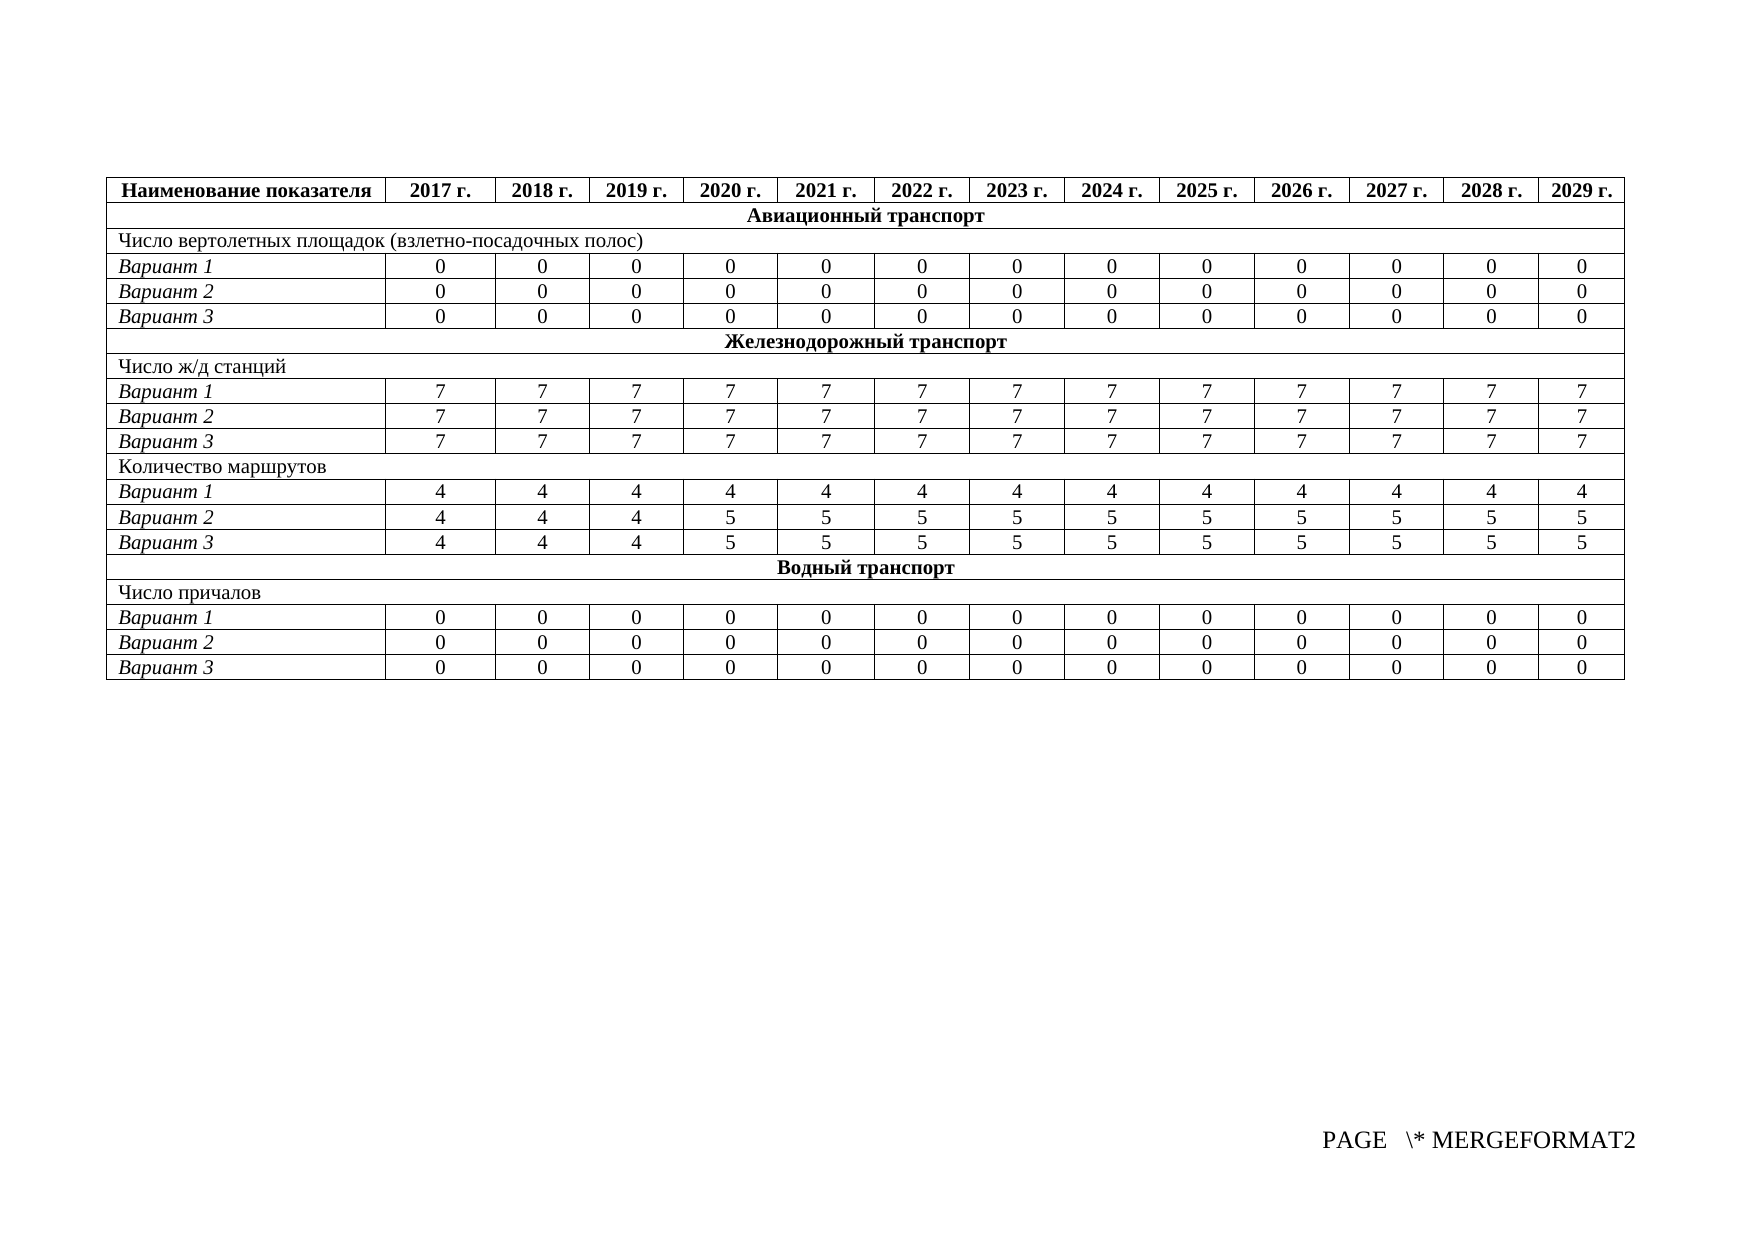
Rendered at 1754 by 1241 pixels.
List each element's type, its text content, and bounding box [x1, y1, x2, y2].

table_cell 4 [1444, 480, 1538, 503]
table_cell 7 [1160, 429, 1254, 453]
table_cell 4 [1160, 480, 1254, 503]
table_cell 0 [386, 304, 495, 328]
table_cell 0 [496, 254, 589, 278]
table_cell Вариант 2 [107, 404, 385, 428]
table_cell 4 [590, 530, 683, 554]
table_cell 0 [1255, 605, 1349, 629]
table_cell Количество маршрутов [107, 454, 1624, 478]
table_cell 0 [1444, 630, 1538, 654]
table_cell Вариант 1 [107, 480, 385, 503]
table_cell 7 [1255, 404, 1349, 428]
table_cell 4 [1255, 480, 1349, 503]
table_cell 7 [1350, 404, 1443, 428]
table_cell 5 [1160, 530, 1254, 554]
table_cell 0 [1539, 630, 1624, 654]
table_cell 0 [778, 279, 874, 303]
table_cell 0 [1160, 630, 1254, 654]
table_cell 0 [970, 254, 1064, 278]
table_cell 0 [496, 279, 589, 303]
table_cell 5 [1350, 530, 1443, 554]
table_cell 5 [1255, 505, 1349, 529]
table_cell 0 [590, 630, 683, 654]
table_cell 7 [778, 429, 874, 453]
table_cell 0 [1350, 630, 1443, 654]
table_cell Вариант 2 [107, 505, 385, 529]
table_cell 5 [1255, 530, 1349, 554]
table_cell 0 [590, 655, 683, 679]
table_cell Авиационный транспорт [107, 203, 1624, 227]
table_header 2019 г. [590, 178, 683, 202]
table_cell 4 [684, 480, 777, 503]
table_cell 4 [386, 530, 495, 554]
table_cell 0 [1065, 254, 1159, 278]
table_cell 7 [970, 429, 1064, 453]
table_cell 7 [1539, 379, 1624, 403]
table_cell 0 [1350, 605, 1443, 629]
table_cell 5 [1444, 530, 1538, 554]
table_cell 0 [684, 655, 777, 679]
table_cell 5 [1350, 505, 1443, 529]
table_cell 7 [386, 429, 495, 453]
table_cell 0 [1444, 304, 1538, 328]
table_cell 0 [1255, 630, 1349, 654]
table_cell 0 [1255, 254, 1349, 278]
table_cell 0 [875, 605, 969, 629]
table_cell 7 [496, 429, 589, 453]
table_header 2021 г. [778, 178, 874, 202]
table_cell Вариант 3 [107, 304, 385, 328]
table_cell 0 [1444, 254, 1538, 278]
table_cell 0 [778, 254, 874, 278]
table_cell 0 [1065, 304, 1159, 328]
table_cell Вариант 1 [107, 254, 385, 278]
table_cell 7 [1160, 379, 1254, 403]
table_cell 0 [1065, 630, 1159, 654]
table_cell 0 [778, 304, 874, 328]
table_cell 0 [970, 630, 1064, 654]
table_cell 7 [1065, 429, 1159, 453]
table_cell 7 [778, 404, 874, 428]
table_cell 0 [778, 655, 874, 679]
table_cell 7 [1065, 404, 1159, 428]
table_cell 7 [1065, 379, 1159, 403]
table_cell Число ж/д станций [107, 354, 1624, 378]
table_header 2017 г. [386, 178, 495, 202]
table_cell 0 [1065, 605, 1159, 629]
table_cell 0 [1350, 655, 1443, 679]
table_header 2027 г. [1350, 178, 1443, 202]
table_cell 0 [970, 655, 1064, 679]
table_cell 0 [778, 605, 874, 629]
table_cell Железнодорожный транспорт [107, 329, 1624, 353]
table_cell 5 [970, 505, 1064, 529]
table_cell 0 [875, 254, 969, 278]
table_cell 7 [1444, 404, 1538, 428]
table_header 2023 г. [970, 178, 1064, 202]
table_cell 0 [1350, 279, 1443, 303]
table_cell 7 [970, 404, 1064, 428]
table_cell 7 [590, 429, 683, 453]
table_cell 7 [875, 404, 969, 428]
table_cell 5 [1065, 505, 1159, 529]
table_cell 4 [970, 480, 1064, 503]
table_cell 0 [684, 304, 777, 328]
table_cell 0 [386, 254, 495, 278]
table_cell 0 [1350, 304, 1443, 328]
table_cell 0 [496, 605, 589, 629]
table_cell 7 [590, 379, 683, 403]
table_cell 7 [590, 404, 683, 428]
table_cell 7 [875, 429, 969, 453]
table_cell 0 [1065, 655, 1159, 679]
table_cell 5 [1539, 505, 1624, 529]
table_cell 7 [1255, 429, 1349, 453]
table_cell 0 [1444, 605, 1538, 629]
table_cell 0 [1539, 655, 1624, 679]
table_cell 0 [590, 254, 683, 278]
table_header 2025 г. [1160, 178, 1254, 202]
table_cell Число вертолетных площадок (взлетно-посадочных полос) [107, 229, 1624, 252]
table_cell 0 [1160, 254, 1254, 278]
table_header 2024 г. [1065, 178, 1159, 202]
table_cell 7 [778, 379, 874, 403]
table_cell 5 [684, 505, 777, 529]
table_cell 4 [1350, 480, 1443, 503]
table_cell 0 [386, 279, 495, 303]
table_cell 0 [1160, 304, 1254, 328]
table_cell 0 [1160, 279, 1254, 303]
table_cell 0 [1539, 605, 1624, 629]
table_cell 0 [1539, 279, 1624, 303]
table_cell 4 [875, 480, 969, 503]
table_cell 0 [1255, 655, 1349, 679]
table_cell 4 [590, 480, 683, 503]
table_cell 4 [386, 480, 495, 503]
table_cell 4 [386, 505, 495, 529]
table_cell 0 [778, 630, 874, 654]
table_cell 0 [496, 655, 589, 679]
table_cell 7 [1444, 379, 1538, 403]
table_cell 0 [1444, 279, 1538, 303]
table_cell 5 [778, 505, 874, 529]
table_cell Вариант 1 [107, 379, 385, 403]
table_cell 0 [386, 655, 495, 679]
table_cell 7 [1350, 429, 1443, 453]
table_cell 5 [875, 505, 969, 529]
table_cell 0 [1160, 605, 1254, 629]
table_cell 0 [1444, 655, 1538, 679]
table_cell 0 [1539, 254, 1624, 278]
table_cell 0 [386, 605, 495, 629]
table_cell 0 [496, 630, 589, 654]
table_cell Вариант 2 [107, 630, 385, 654]
table_cell Вариант 3 [107, 655, 385, 679]
table_cell 0 [875, 630, 969, 654]
table_cell 5 [1065, 530, 1159, 554]
table_cell Вариант 1 [107, 605, 385, 629]
table_cell 5 [778, 530, 874, 554]
table_cell 7 [970, 379, 1064, 403]
table_cell 7 [386, 379, 495, 403]
table_header 2018 г. [496, 178, 589, 202]
table_cell 0 [1255, 304, 1349, 328]
table_cell 7 [1350, 379, 1443, 403]
table_cell 0 [684, 630, 777, 654]
table_cell 7 [1160, 404, 1254, 428]
table_cell 0 [590, 279, 683, 303]
table_cell 7 [1444, 429, 1538, 453]
table_cell 4 [496, 505, 589, 529]
table_cell 0 [875, 279, 969, 303]
table_cell 5 [1539, 530, 1624, 554]
table_cell 7 [875, 379, 969, 403]
table_cell 0 [684, 605, 777, 629]
table_header 2026 г. [1255, 178, 1349, 202]
table_cell Число причалов [107, 580, 1624, 604]
table_cell 4 [496, 530, 589, 554]
table_cell Вариант 3 [107, 429, 385, 453]
table_cell 0 [1160, 655, 1254, 679]
table_cell 4 [1539, 480, 1624, 503]
table_cell Вариант 2 [107, 279, 385, 303]
table_header 2028 г. [1444, 178, 1538, 202]
table_cell 7 [496, 404, 589, 428]
table_header 2022 г. [875, 178, 969, 202]
table_cell 7 [1255, 379, 1349, 403]
table_cell 5 [684, 530, 777, 554]
table_cell 0 [875, 304, 969, 328]
table_cell 7 [684, 429, 777, 453]
table_cell 0 [1255, 279, 1349, 303]
table_cell 0 [1065, 279, 1159, 303]
table_cell 0 [684, 254, 777, 278]
table_cell 7 [496, 379, 589, 403]
table_header 2020 г. [684, 178, 777, 202]
table_cell 0 [970, 279, 1064, 303]
table_cell 0 [590, 304, 683, 328]
table_cell 7 [684, 404, 777, 428]
table_cell 0 [970, 304, 1064, 328]
table_cell Вариант 3 [107, 530, 385, 554]
table_cell 0 [1539, 304, 1624, 328]
table_cell 0 [970, 605, 1064, 629]
table_cell 0 [684, 279, 777, 303]
table_cell Водный транспорт [107, 555, 1624, 579]
table_cell 4 [590, 505, 683, 529]
table_cell 5 [1444, 505, 1538, 529]
table_cell 7 [1539, 404, 1624, 428]
table_cell 4 [1065, 480, 1159, 503]
table_cell 0 [496, 304, 589, 328]
table_header 2029 г. [1539, 178, 1624, 202]
table_cell 5 [1160, 505, 1254, 529]
table_header Наименование показателя [107, 178, 385, 202]
table_cell 5 [970, 530, 1064, 554]
table_cell 7 [1539, 429, 1624, 453]
table_cell 4 [496, 480, 589, 503]
table_cell 4 [778, 480, 874, 503]
table_cell 7 [386, 404, 495, 428]
table_cell 0 [386, 630, 495, 654]
table_cell 0 [1350, 254, 1443, 278]
table_cell 7 [684, 379, 777, 403]
table_cell 0 [590, 605, 683, 629]
table_cell 0 [875, 655, 969, 679]
table_cell 5 [875, 530, 969, 554]
